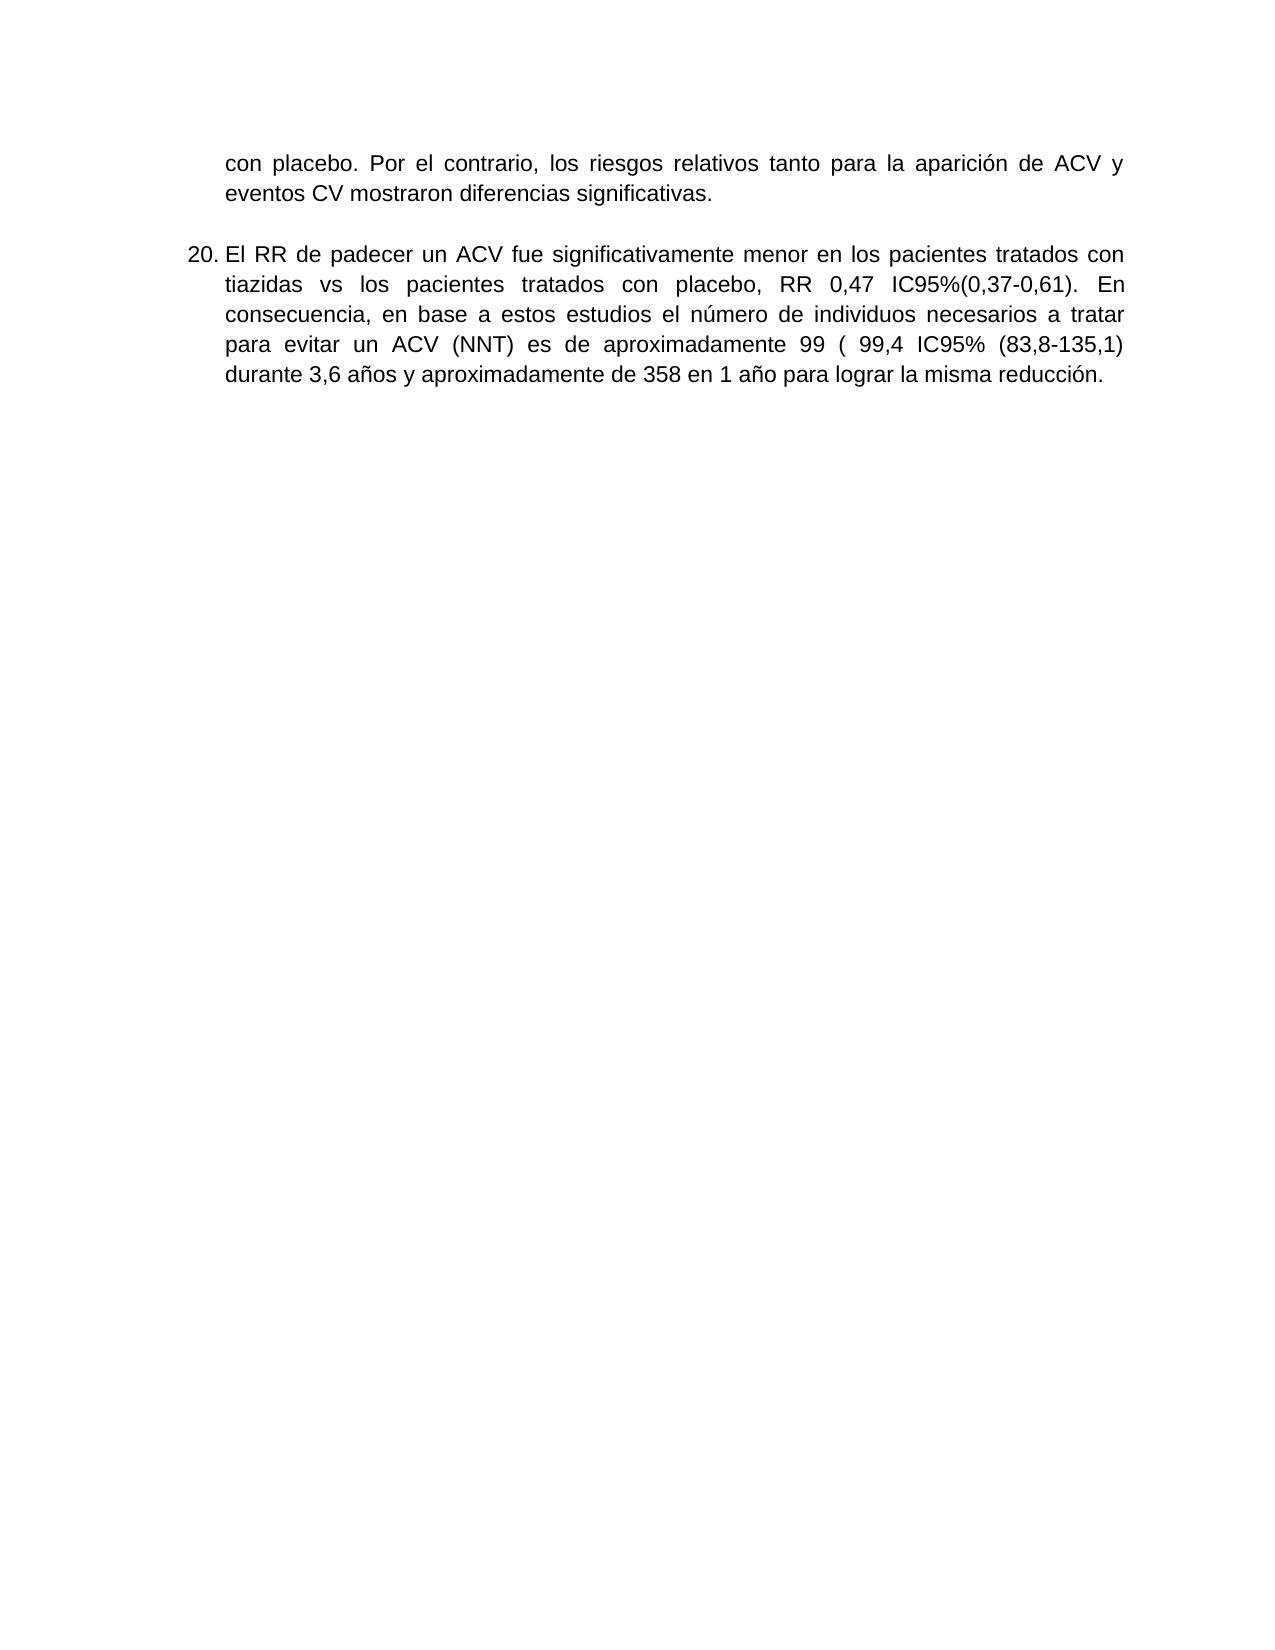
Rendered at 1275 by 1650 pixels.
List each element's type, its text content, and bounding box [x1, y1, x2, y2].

list El RR de padecer un ACV fue significativamente menor en los pacientes tratados con tiazidas vs los pacientes tratados con placebo, RR 0,47 IC95%(0,37-0,61). En consecuencia, en base a estos estudios el número de individuos necesarios a tratar para evitar un ACV (NNT) es de aproximadamente 99 ( 99,4 IC95% (83,8-135,1) durante 3,6 años y aproximadamente de 358 en 1 año para lograr la misma reducción. [187, 241, 1125, 388]
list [187, 150, 1125, 207]
